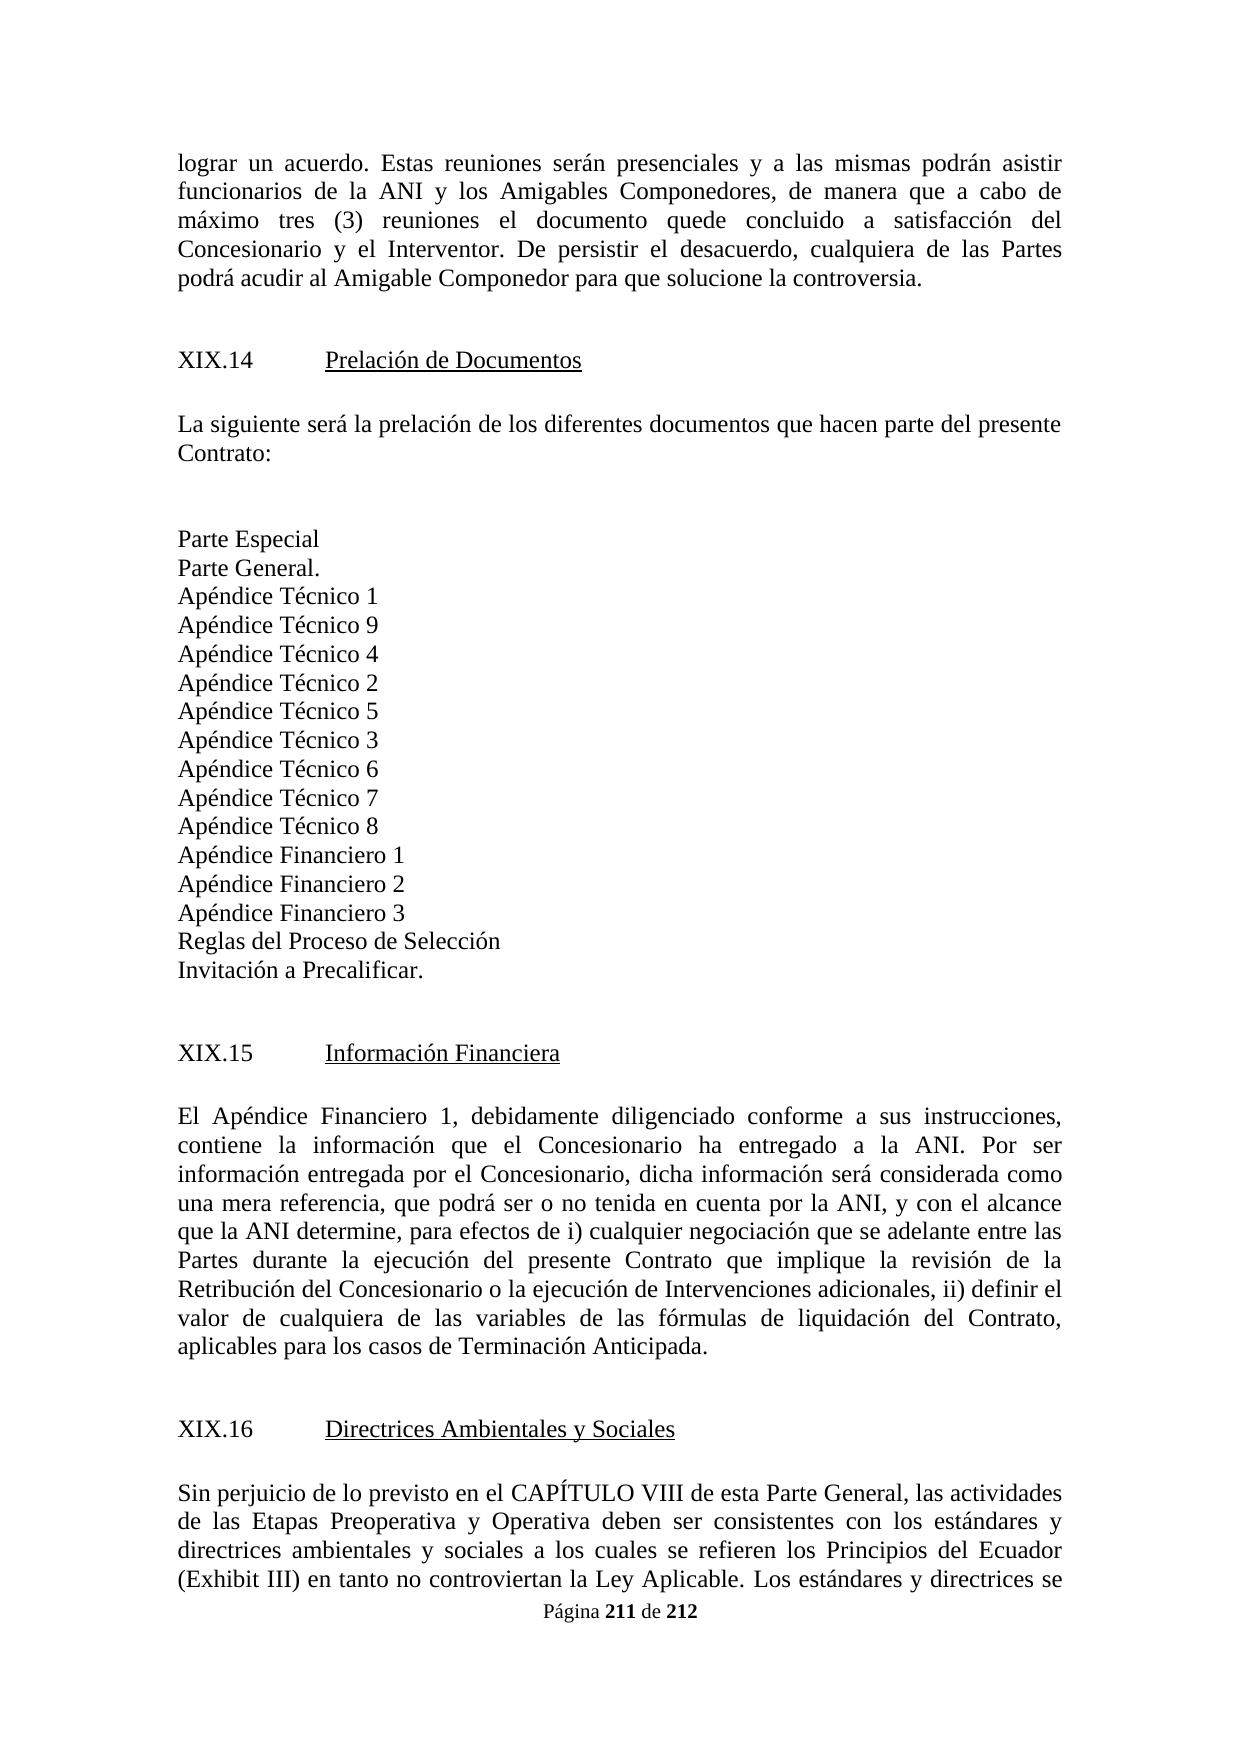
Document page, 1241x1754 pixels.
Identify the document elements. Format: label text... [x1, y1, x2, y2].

text La siguiente será la prelación de los diferentes documentos que hacen parte del presente Contrato: [177, 409, 1063, 466]
text El Apéndice Financiero 1, debidamente diligenciado conforme a sus instrucciones, contiene la información que el Concesionario ha entregado a la ANI. Por ser información entregada por el Concesionario, dicha información será considerada como una mera referencia, que podrá ser o no tenida en cuenta por la ANI, y con el alcance que la ANI determine, para efectos de i) cualquier negociación que se adelante entre las Partes durante la ejecución del presente Contrato que implique la revisión de la Retribución del Concesionario o la ejecución de Intervenciones adicionales, ii) definir el valor de cualquiera de las variables de las fórmulas de liquidación del Contrato, aplicables para los casos de Terminación Anticipada. [177, 1101, 1063, 1360]
text Invitación a Precalificar. [177, 955, 1063, 984]
text Apéndice Técnico 1 [177, 581, 1063, 610]
text Apéndice Financiero 3 [177, 898, 1063, 926]
subtitle Información Financiera [177, 1038, 1063, 1066]
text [177, 148, 1063, 291]
text Apéndice Técnico 4 [177, 639, 1063, 668]
text Apéndice Técnico 3 [177, 725, 1063, 754]
text Parte General. [177, 553, 1063, 581]
text Apéndice Financiero 1 [177, 840, 1063, 869]
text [177, 1478, 1063, 1593]
text Apéndice Financiero 2 [177, 869, 1063, 898]
text Apéndice Técnico 7 [177, 783, 1063, 811]
text Apéndice Técnico 8 [177, 811, 1063, 840]
text Apéndice Técnico 6 [177, 754, 1063, 783]
text Parte Especial [177, 524, 1063, 553]
text Apéndice Técnico 2 [177, 668, 1063, 696]
text Reglas del Proceso de Selección [177, 926, 1063, 955]
subtitle Prelación de Documentos [177, 345, 1063, 374]
text Apéndice Técnico 9 [177, 610, 1063, 639]
text Apéndice Técnico 5 [177, 696, 1063, 725]
subtitle Directrices Ambientales y Sociales [177, 1414, 1063, 1443]
